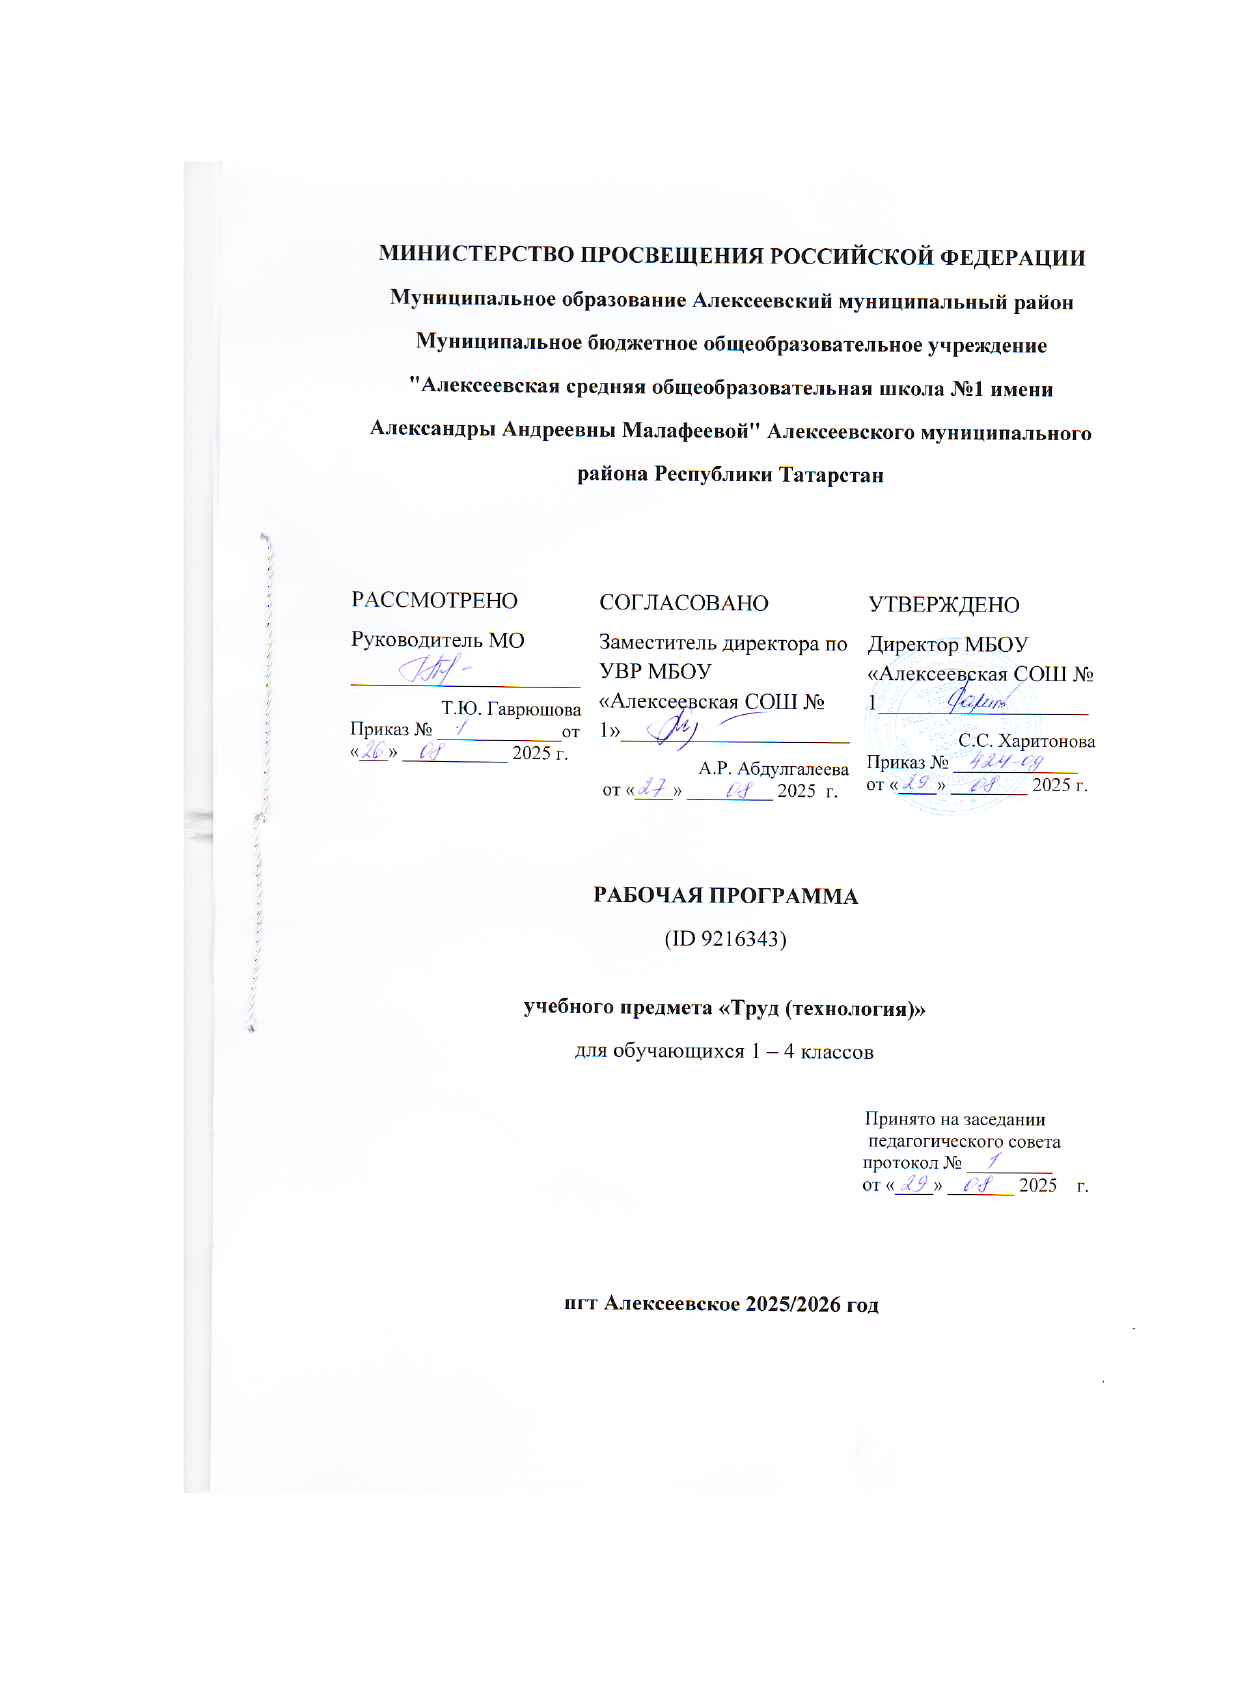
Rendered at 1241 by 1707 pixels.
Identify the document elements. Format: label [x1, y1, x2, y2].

picture [177, 151, 1152, 1493]
